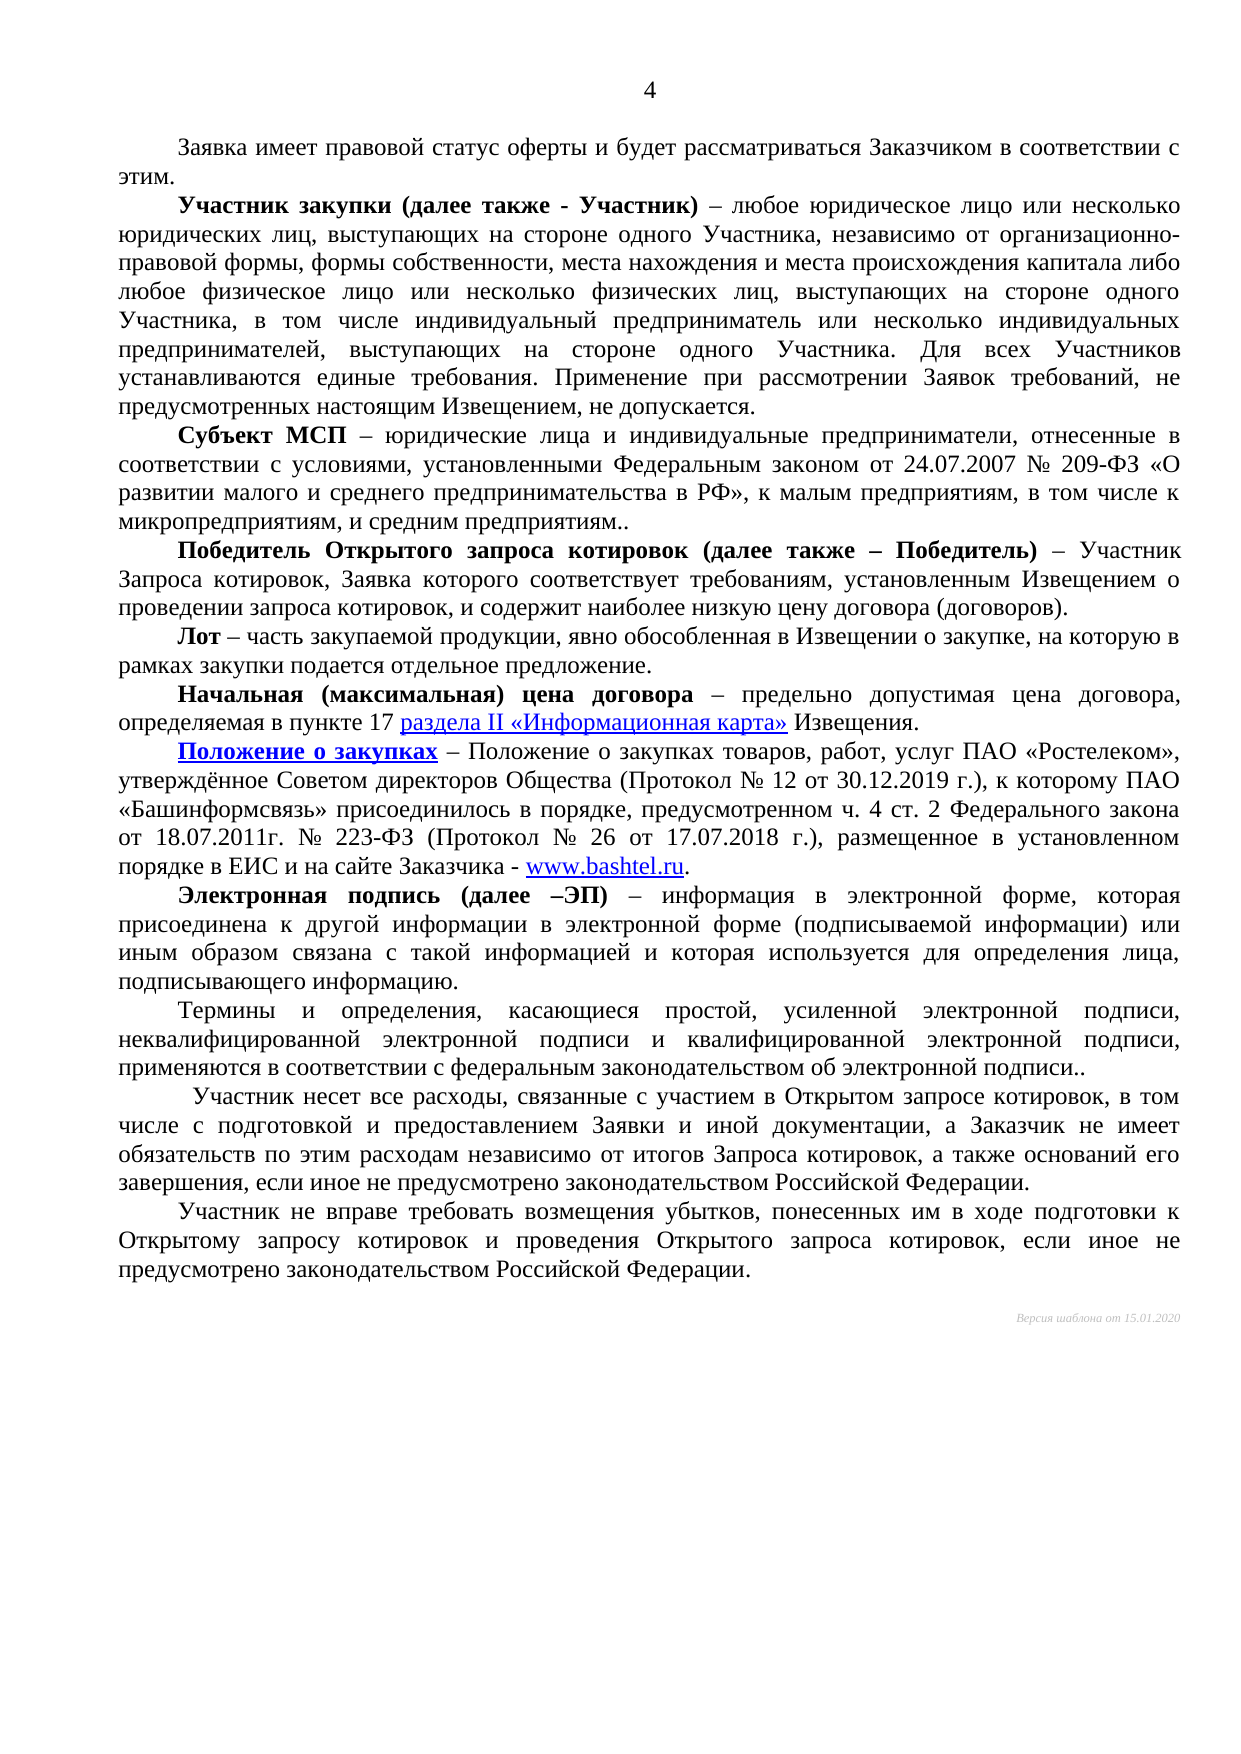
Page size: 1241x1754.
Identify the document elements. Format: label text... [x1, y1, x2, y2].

text Лот – часть закупаемой продукции, явно обособленная в Извещении о закупке, на которую в рамках закупки подается отдельное предложение. [118, 621, 1181, 679]
text Субъект МСП – юридические лица и индивидуальные предприниматели, отнесенные в соответствии с условиями, установленными Федеральным законом от 24.07.2007 № 209-ФЗ «О развитии малого и среднего предпринимательства в РФ», к малым предприятиям, в том числе к микропредприятиям, и средним предприятиям.. [118, 420, 1181, 535]
text Участник закупки (далее также - Участник) – любое юридическое лицо или несколько юридических лиц, выступающих на стороне одного Участника, независимо от организационно-правовой формы, формы собственности, места нахождения и места происхождения капитала либо любое физическое лицо или несколько физических лиц, выступающих на стороне одного Участника, в том числе индивидуальный предприниматель или несколько индивидуальных предпринимателей, выступающих на стороне одного Участника. Для всех Участников устанавливаются единые требования. Применение при рассмотрении Заявок требований, не предусмотренных настоящим Извещением, не допускается. [118, 190, 1181, 420]
text Версия шаблона от [118, 1311, 1181, 1326]
text Заявка имеет правовой статус оферты и будет рассматриваться Заказчиком в соответствии с этим. [118, 132, 1181, 190]
text Электронная подпись (далее –ЭП) – информация в электронной форме, которая присоединена к другой информации в электронной форме (подписываемой информации) или иным образом связана с такой информацией и которая используется для определения лица, подписывающего информацию. [118, 880, 1181, 995]
text Термины и определения, касающиеся простой, усиленной электронной подписи, неквалифицированной электронной подписи и квалифицированной электронной подписи, применяются в соответствии с федеральным законодательством об электронной подписи.. [118, 995, 1181, 1081]
text Победитель Открытого запроса котировок (далее также – Победитель) – Участник Запроса котировок, Заявка которого соответствует требованиям, установленным Извещением о проведении запроса котировок, и содержит наиболее низкую цену договора (договоров). [118, 535, 1181, 621]
text Положение о закупках – Положение о закупках товаров, работ, услуг ПАО «Ростелеком», утверждённое Советом директоров Общества (Протокол № 12 от 30.12.2019 г.), к которому ПАО «Башинформсвязь» присоединилось в порядке, предусмотренном ч. 4 ст. 2 Федерального закона от 18.07.2011г. № 223-ФЗ (Протокол № 26 от 17.07.2018 г.), размещенное в установленном порядке в ЕИС и на сайте Заказчика - www.bashtel.ru. [118, 736, 1181, 880]
text Начальная (максимальная) цена договора – предельно допустимая цена договора, определяемая в пункте 17 раздела II «Информационная карта» Извещения. [118, 679, 1181, 736]
text Участник несет все расходы, связанные с участием в Открытом запросе котировок, в том числе с подготовкой и предоставлением Заявки и иной документации, а Заказчик не имеет обязательств по этим расходам независимо от итогов Запроса котировок, а также оснований его завершения, если иное не предусмотрено законодательством Российской Федерации. [118, 1081, 1181, 1196]
text Участник не вправе требовать возмещения убытков, понесенных им в ходе подготовки к Открытому запросу котировок и проведения Открытого запроса котировок, если иное не предусмотрено законодательством Российской Федерации. [118, 1196, 1181, 1282]
